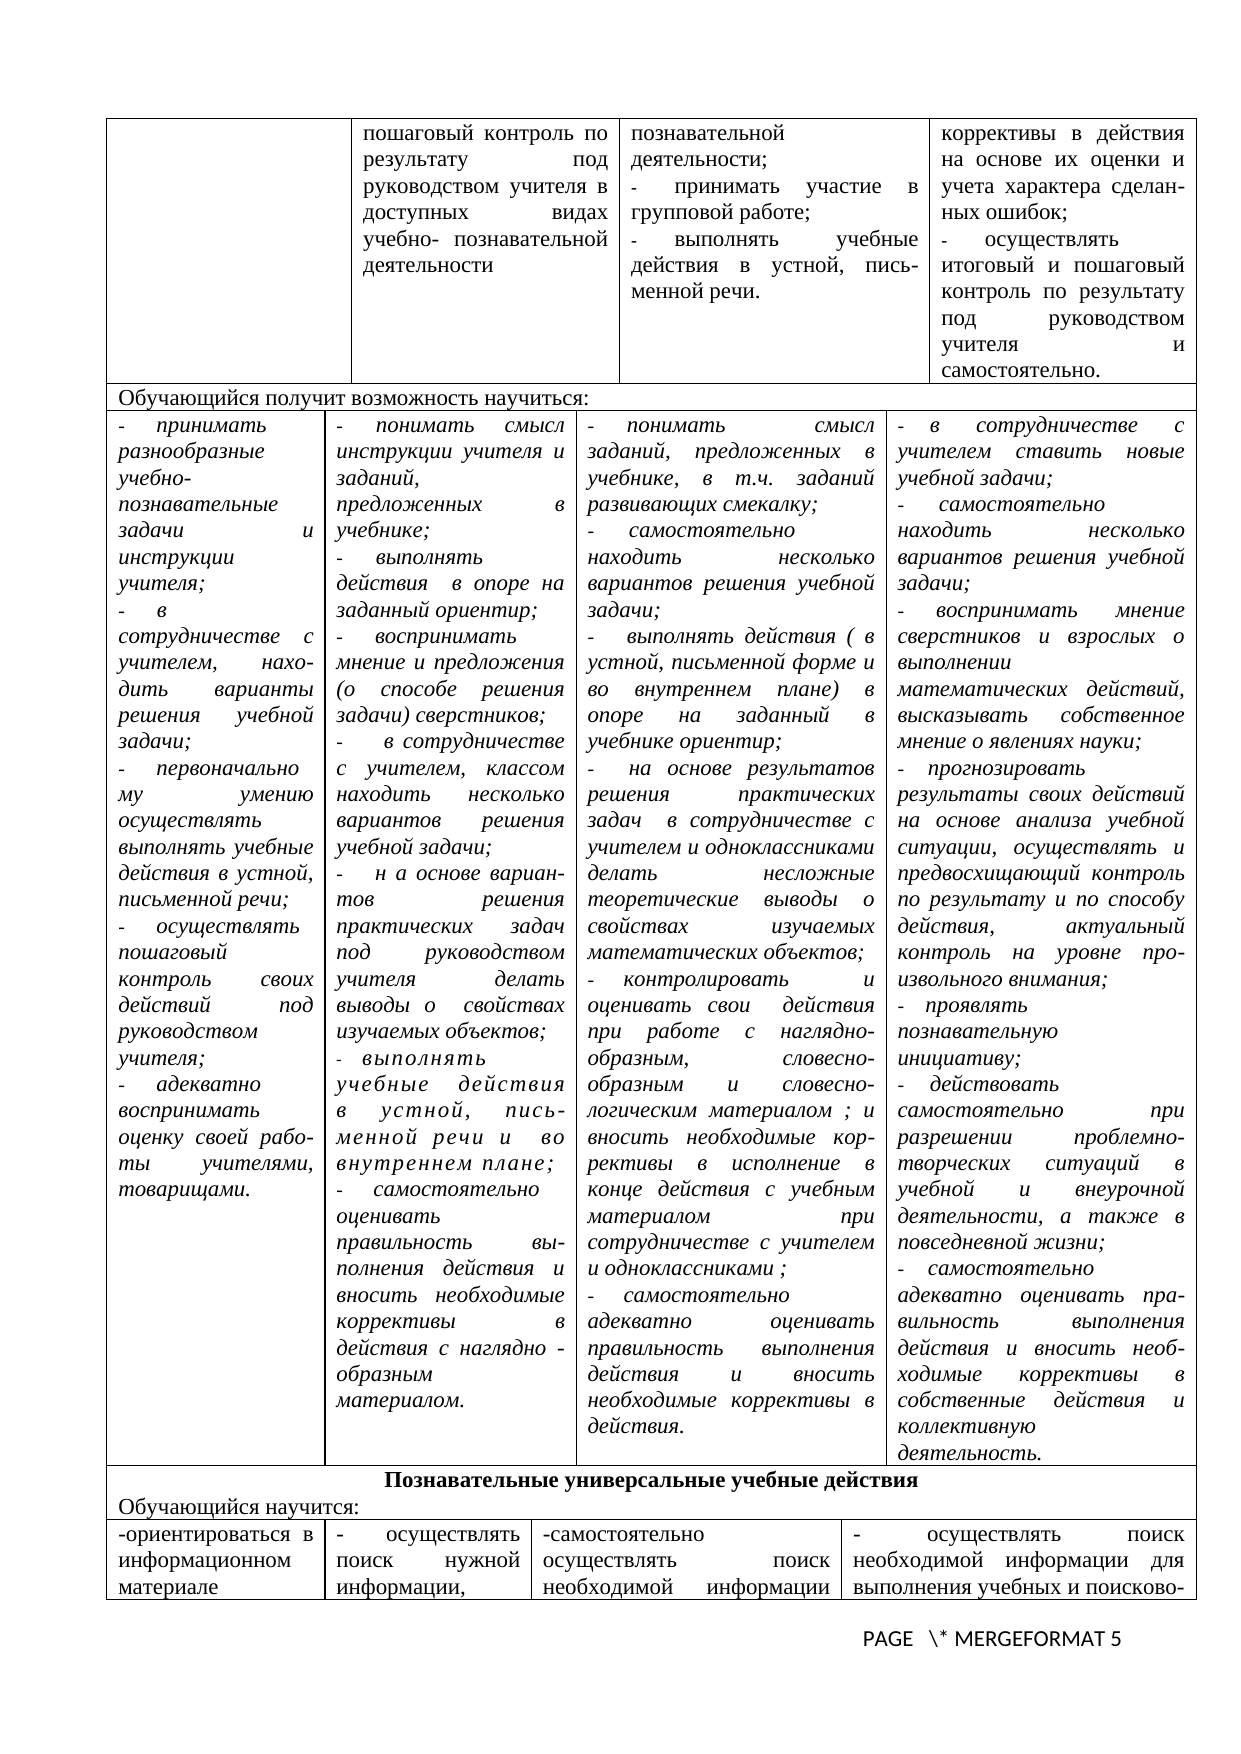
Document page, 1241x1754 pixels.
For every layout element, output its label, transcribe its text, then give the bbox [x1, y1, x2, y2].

table_cell принимать разнообразные учебно- познавательные задачи и инструкции учителя; в сотрудничестве с учителем, находить варианты решения учебной задачи; первоначальному умению осуществлять выполнять учебные действия в устной, письменной речи; осуществлять пошаговый контроль своих действий под руководством учителя; адекватно воспринимать оценку своей работы учителями, товарищами. [107, 411, 324, 1465]
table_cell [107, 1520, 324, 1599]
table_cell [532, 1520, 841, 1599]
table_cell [620, 119, 929, 383]
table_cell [930, 119, 1196, 383]
table_cell понимать смысл заданий, предложенных в учебнике, в т.ч. заданий развивающих смекалку; самостоятельно находить несколько вариантов решения учебной задачи; выполнять действия ( в устной, письменной форме и во внутреннем плане) в опоре на заданный в учебнике ориентир; на основе результатов решения практических задач в сотрудничестве с учителем и одноклассниками делать несложные теоретические выводы о свойствах изучаемых математических объектов; контролировать и оценивать свои действия при работе с наглядно-образным, словесно-образным и словесно-логическим материалом ; и вносить необходимые коррективы в исполнение в конце действия с учебным материалом при сотрудничестве с учителем и одноклассниками ; самостоятельно адекватно оценивать правильность выполнения действия и вносить необходимые коррективы в действия. [577, 411, 886, 1465]
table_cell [107, 119, 351, 383]
table_cell понимать смысл инструкции учителя и заданий, предложенных в учебнике; выполнять действия в опоре на заданный ориентир; воспринимать мнение и предложения (о способе решения задачи) сверстников; в сотрудничестве с учителем, классом находить несколько вариантов решения учебной задачи; н а основе вариантов решения практических задач под руководством учителя делать выводы о свойствах изучаемых объектов; выполнять учебные действия в устной, письменной речи и во внутреннем плане; самостоятельно оценивать правильность выполнения действия и вносить необходимые коррективы в действия с наглядно - образным материалом. [326, 411, 576, 1465]
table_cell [352, 119, 619, 383]
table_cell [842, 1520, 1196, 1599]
table_cell в сотрудничестве с учителем ставить новые учебной задачи; самостоятельно находить несколько вариантов решения учебной задачи; воспринимать мнение сверстников и взрослых о выполнении математических действий, высказывать собственное мнение о явлениях науки; прогнозировать результаты своих действий на основе анализа учебной ситуации, осуществлять и предвосхищающий контроль по результату и по способу действия, актуальный контроль на уровне произвольного внимания; проявлять познавательную инициативу; действовать самостоятельно при разрешении проблемно- творческих ситуаций в учебной и внеурочной деятельности, а также в повседневной жизни; самостоятельно адекватно оценивать правильность выполнения действия и вносить необходимые коррективы в собственные действия и коллективную деятельность. [887, 411, 1196, 1465]
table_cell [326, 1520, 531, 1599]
table_cell Познавательные универсальные учебные действия Обучающийся научится: [107, 1466, 1196, 1519]
table_cell Обучающийся получит возможность научиться: [107, 384, 1196, 410]
